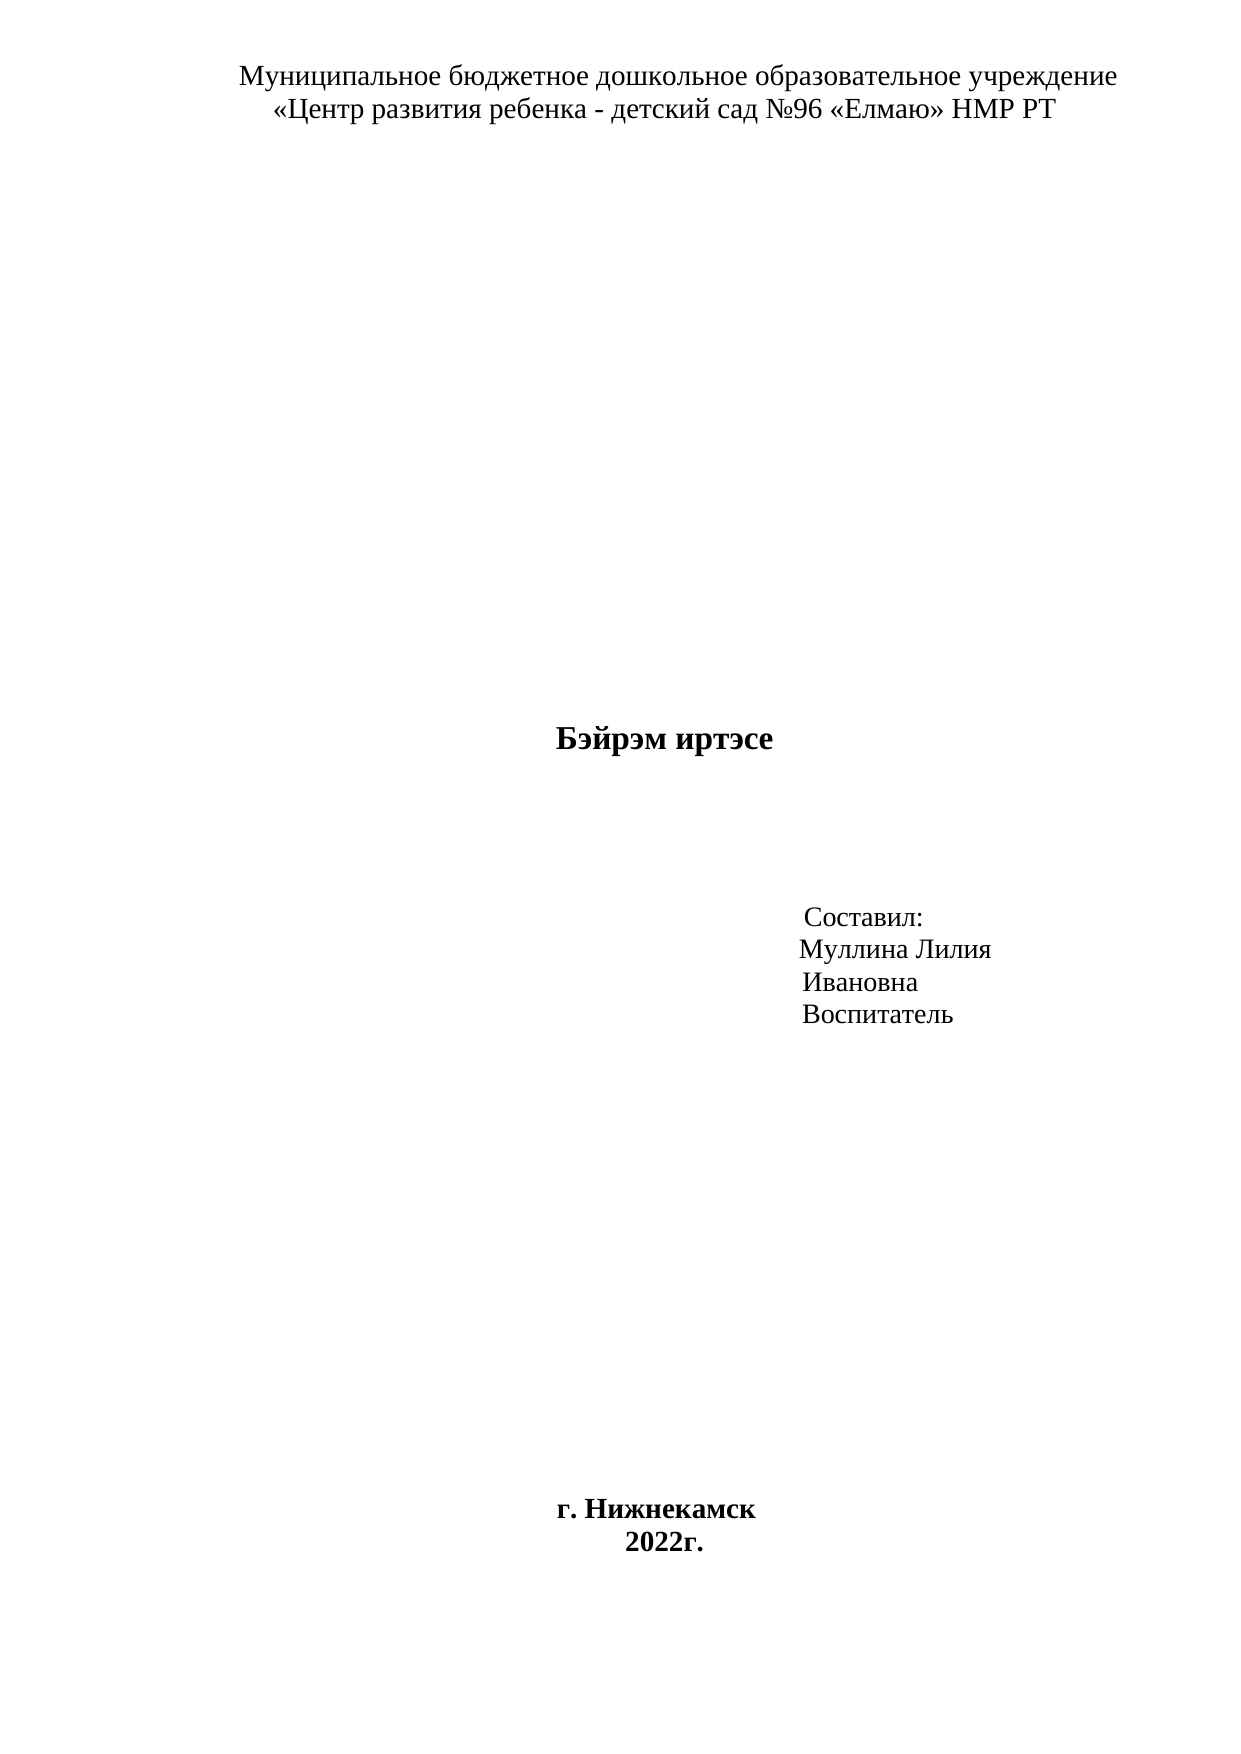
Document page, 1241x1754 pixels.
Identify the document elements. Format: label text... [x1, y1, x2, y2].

text Воспитатель [177, 997, 1152, 1030]
text Бэйрэм иртэсе [118, 718, 1152, 757]
text Муллина Лилия [177, 932, 1152, 965]
text Ивановна [177, 965, 1152, 997]
text Муниципальное бюджетное дошкольное образовательное учреждение «Центр развития ребенка - детский сад №96 «Елмаю» НМР РТ [177, 58, 1152, 125]
text г. Нижнекамск [177, 1491, 1152, 1524]
text 2022г. [177, 1524, 1152, 1558]
text Составил: [177, 900, 1152, 932]
